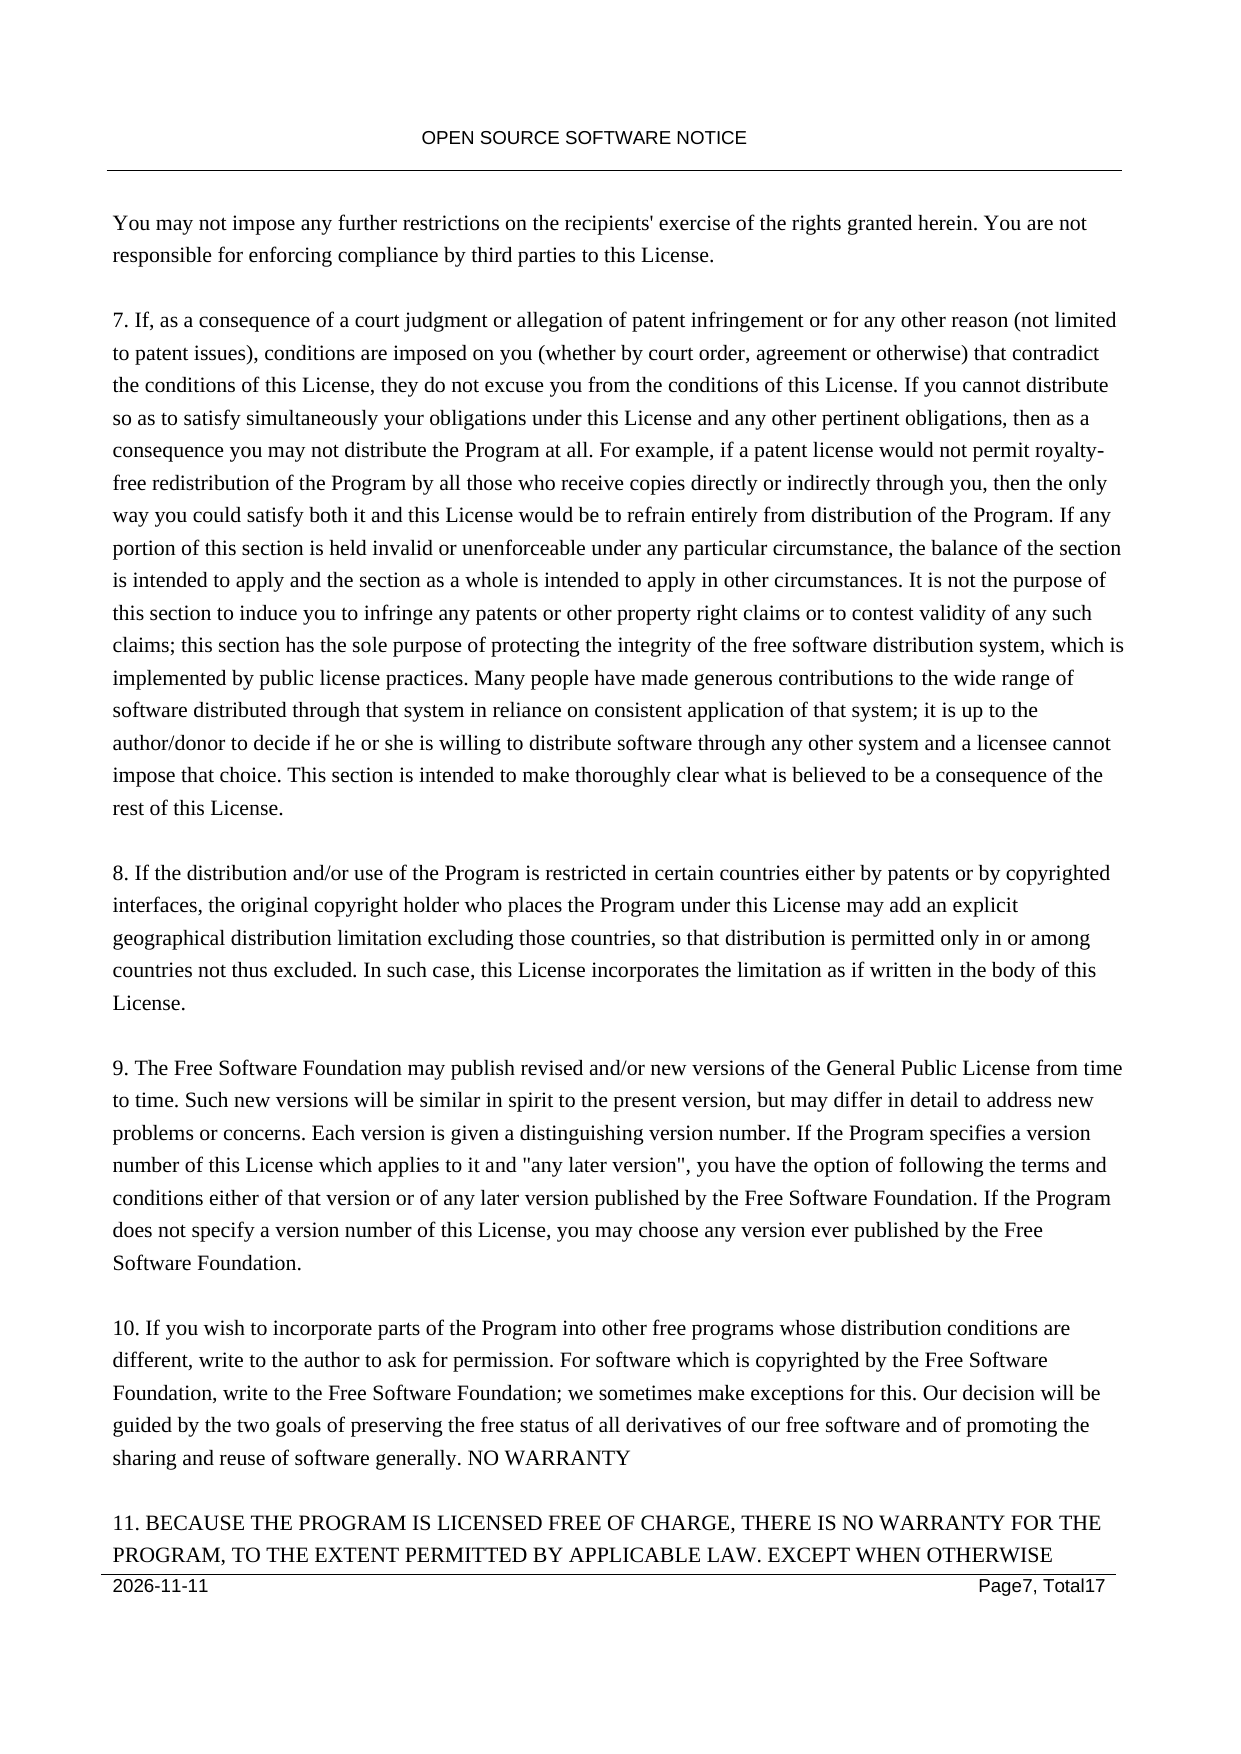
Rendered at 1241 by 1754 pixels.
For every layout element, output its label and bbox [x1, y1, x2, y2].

text [112, 206, 1128, 1571]
